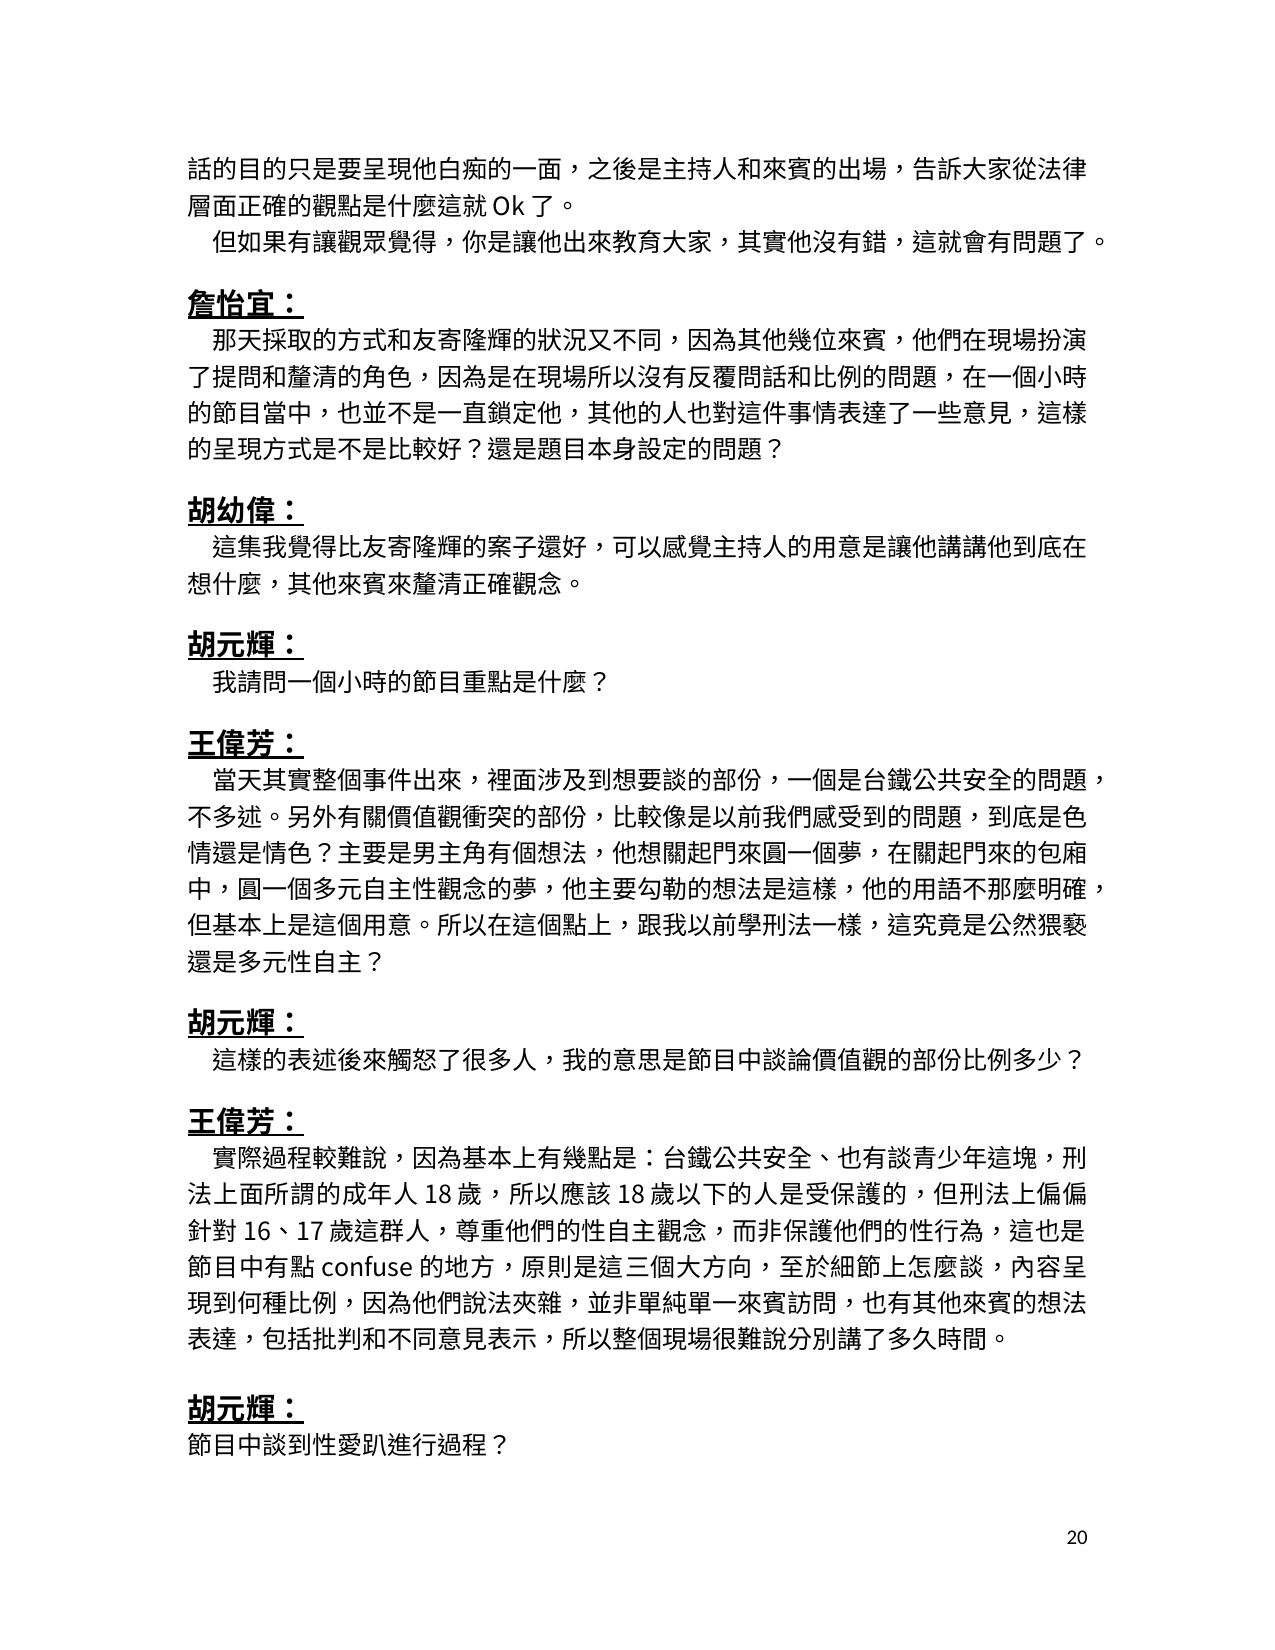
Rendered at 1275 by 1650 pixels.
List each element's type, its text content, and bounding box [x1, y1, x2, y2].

text 胡元輝： [187, 629, 1087, 662]
text 胡元輝： [187, 1007, 1087, 1040]
text 王偉芳： [187, 727, 1087, 761]
text 實際過程較難說，因為基本上有幾點是：台鐵公共安全、也有談青少年這塊，刑法上面所謂的成年人18歲，所以應該18歲以下的人是受保護的，但刑法上偏偏針對16、17歲這群人，尊重他們的性自主觀念，而非保護他們的性行為，這也是節目中有點confuse的地方，原則是這三個大方向，至於細節上怎麼談，內容呈現到何種比例，因為他們說法夾雜，並非單純單一來賓訪問，也有其他來賓的想法表達，包括批判和不同意見表示，所以整個現場很難說分別講了多久時間。 [187, 1139, 1087, 1356]
text 當天其實整個事件出來，裡面涉及到想要談的部份，一個是台鐵公共安全的問題，不多述。另外有關價值觀衝突的部份，比較像是以前我們感受到的問題，到底是色情還是情色？主要是男主角有個想法，他想關起門來圓一個夢，在關起門來的包廂中，圓一個多元自主性觀念的夢，他主要勾勒的想法是這樣，他的用語不那麼明確，但基本上是這個用意。所以在這個點上，跟我以前學刑法一樣，這究竟是公然猥褻還是多元性自主？ [187, 761, 1087, 978]
text 詹怡宜： [187, 287, 1087, 321]
text 那天採取的方式和友寄隆輝的狀況又不同，因為其他幾位來賓，他們在現場扮演了提問和釐清的角色，因為是在現場所以沒有反覆問話和比例的問題，在一個小時的節目當中，也並不是一直鎖定他，其他的人也對這件事情表達了一些意見，這樣的呈現方式是不是比較好？還是題目本身設定的問題？ [187, 321, 1087, 466]
text 這集我覺得比友寄隆輝的案子還好，可以感覺主持人的用意是讓他講講他到底在想什麼，其他來賓來釐清正確觀念。 [187, 528, 1087, 600]
text 這樣的表述後來觸怒了很多人，我的意思是節目中談論價值觀的部份比例多少？ [187, 1040, 1087, 1077]
text 王偉芳： [187, 1105, 1087, 1139]
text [187, 150, 1087, 222]
text 節目中談到性愛趴進行過程？ [187, 1426, 1087, 1462]
text 但如果有讓觀眾覺得，你是讓他出來教育大家，其實他沒有錯，這就會有問題了。 [187, 222, 1087, 259]
text 胡元輝： [187, 1392, 1087, 1426]
text 我請問一個小時的節目重點是什麼？ [187, 662, 1087, 699]
text 胡幼偉： [187, 494, 1087, 528]
